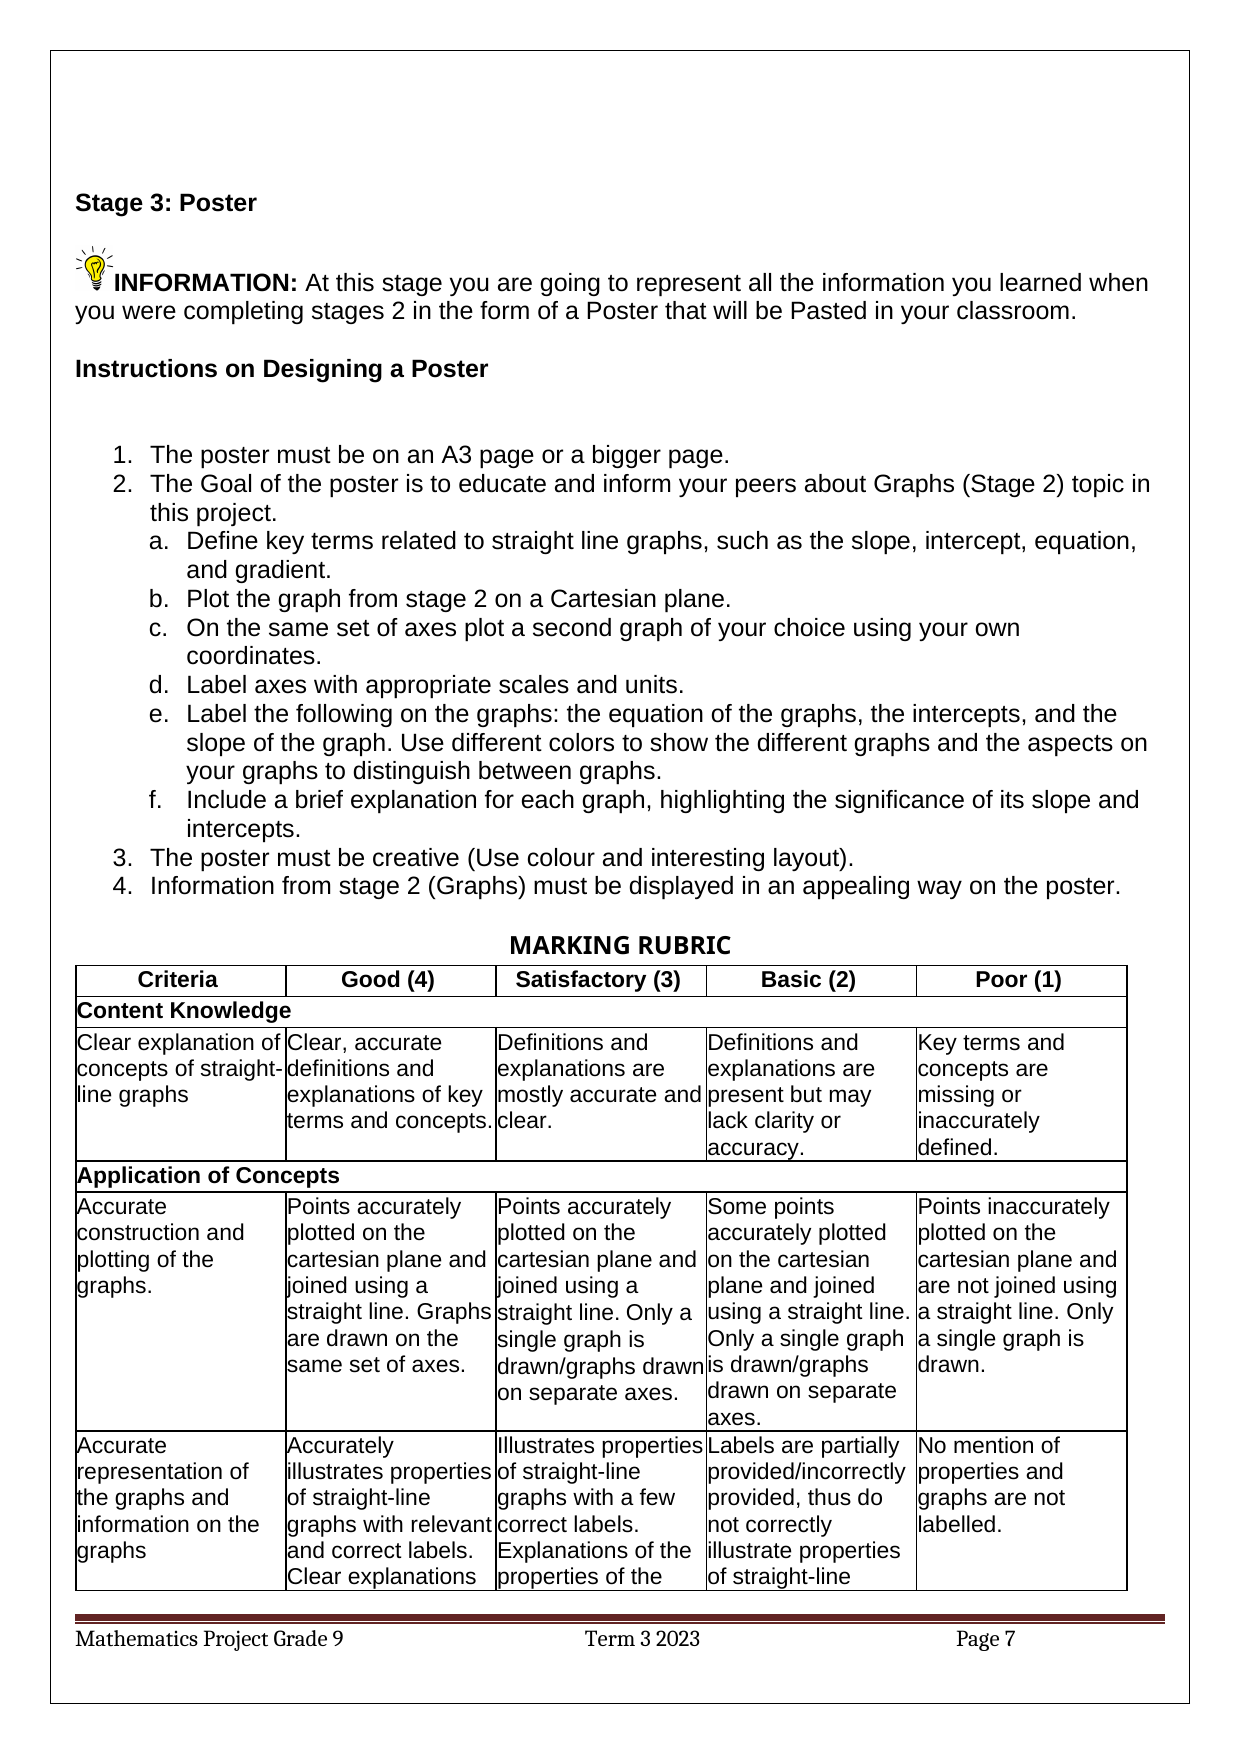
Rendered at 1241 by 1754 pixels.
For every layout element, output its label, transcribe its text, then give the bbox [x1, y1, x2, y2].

table_header Poor (1) [917, 966, 1126, 996]
picture [75, 245, 114, 291]
list Define key terms related to straight line graphs, such as the slope, intercept, equation, and gradient. [149, 526, 1165, 584]
list The poster must be on an A3 page or a bigger page. [112, 440, 1165, 469]
table_cell Definitions and explanations are present but may lack clarity or accuracy. [707, 1028, 916, 1160]
text Stage 3: Poster [75, 188, 1165, 217]
list Plot the graph from stage 2 on a Cartesian plane. [149, 584, 1165, 612]
list Include a brief explanation for each graph, highlighting the significance of its slope and intercepts. [149, 785, 1165, 842]
table_header Criteria [77, 966, 285, 996]
table_cell Points inaccurately plotted on the cartesian plane and are not joined using a straight line. Only a single graph is drawn. [917, 1193, 1126, 1430]
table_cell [707, 1432, 916, 1590]
list The Goal of the poster is to educate and inform your peers about Graphs (Stage 2) topic in this project. [112, 469, 1165, 526]
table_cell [917, 1432, 1126, 1590]
table_cell Application of Concepts [77, 1162, 1126, 1191]
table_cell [287, 1432, 495, 1590]
list Label the following on the graphs: the equation of the graphs, the intercepts, and the slope of the graph. Use different colors to show the different graphs and the aspects on your graphs to distinguish between graphs. [149, 699, 1165, 785]
text Instructions on Designing a Poster [75, 354, 1165, 382]
table_cell Definitions and explanations are mostly accurate and clear. [497, 1028, 706, 1160]
table_cell Key terms and concepts are missing or inaccurately defined. [917, 1028, 1126, 1160]
table_cell Points accurately plotted on the cartesian plane and joined using a straight line. Only a single graph is drawn/graphs drawn on separate axes. [497, 1193, 706, 1430]
list Label axes with appropriate scales and units. [149, 670, 1165, 699]
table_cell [77, 1432, 285, 1590]
table_header Basic (2) [707, 966, 916, 996]
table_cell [497, 1432, 706, 1590]
table_header Good (4) [287, 966, 495, 996]
table_cell Some points accurately plotted on the cartesian plane and joined using a straight line. Only a single graph is drawn/graphs drawn on separate axes. [707, 1193, 916, 1430]
table_header Satisfactory (3) [497, 966, 706, 996]
table_cell Clear, accurate definitions and explanations of key terms and concepts. [287, 1028, 495, 1160]
table_cell Content Knowledge [77, 997, 1126, 1027]
list On the same set of axes plot a second graph of your choice using your own coordinates. [149, 612, 1165, 670]
list Information from stage 2 (Graphs) must be displayed in an appealing way on the poster. [112, 871, 1165, 900]
table_cell Clear explanation of concepts of straight-line graphs [77, 1028, 285, 1160]
text MARKING RUBRIC [75, 928, 1165, 962]
table_cell Accurate construction and plotting of the graphs. [77, 1193, 285, 1430]
table_cell Points accurately plotted on the cartesian plane and joined using a straight line. Graphs are drawn on the same set of axes. [287, 1193, 495, 1430]
list The poster must be creative (Use colour and interesting layout). [112, 842, 1165, 871]
text INFORMATION: At this stage you are going to represent all the information you learned when you were completing stages 2 in the form of a Poster that will be Pasted in your classroom. [75, 246, 1165, 325]
